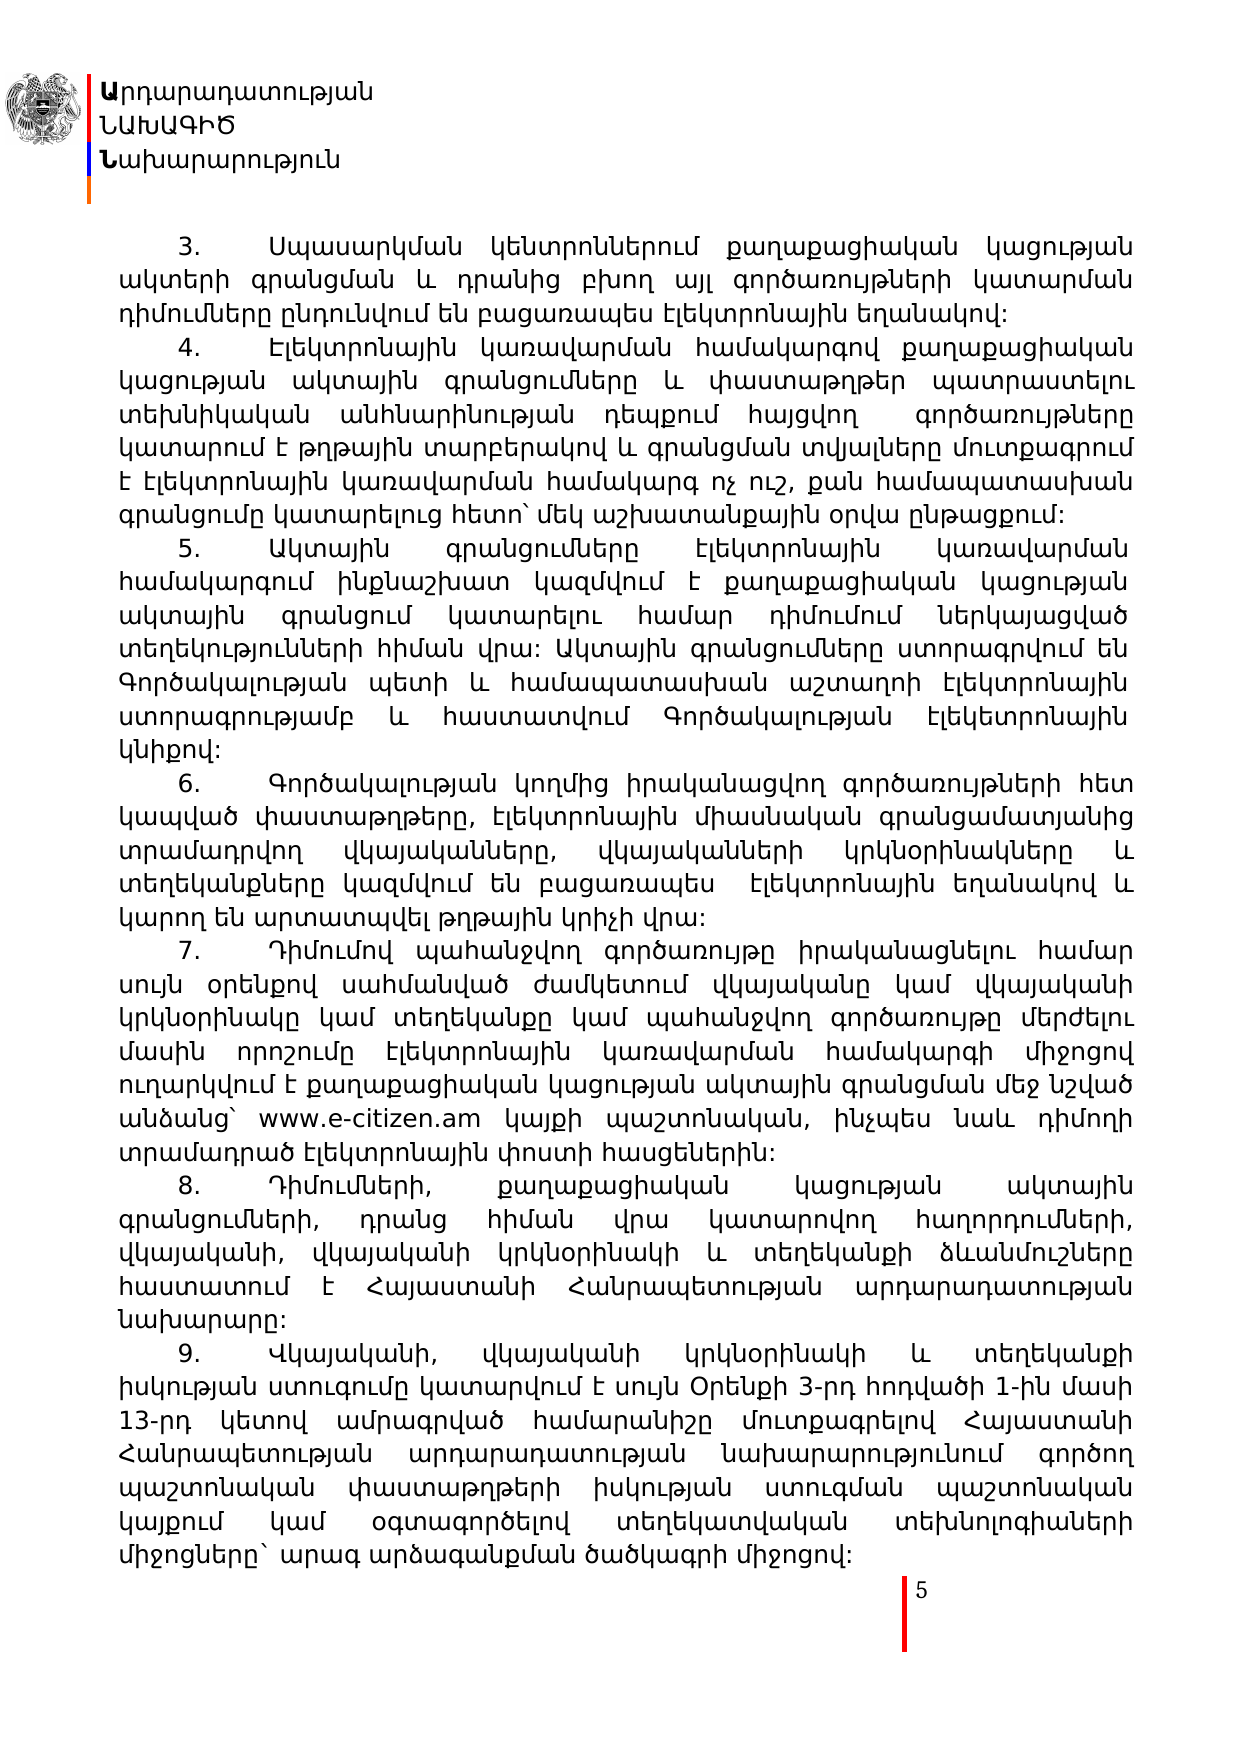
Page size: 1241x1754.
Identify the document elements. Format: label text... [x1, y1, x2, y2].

list Էլեկտրոնային կառավարման համակարգով քաղաքացիական կացության ակտային գրանցումները և փաստաթղթեր պատրաստելու տեխնիկական անհնարինության դեպքում հայցվող գործառույթները կատարում է թղթային տարբերակով և գրանցման տվյալները մուտքագրում է էլեկտրոնային կառավարման համակարգ ոչ ուշ, քան համապատասխան գրանցումը կատարելուց հետո՝ մեկ աշխատանքային օրվա ընթացքում: [118, 395, 1134, 529]
list Դիմումների, քաղաքացիական կացության ակտային գրանցումների, դրանց հիման վրա կատարովող հաղորդումների, վկայականի, վկայականի կրկնօրինակի և տեղեկանքի ձևանմուշները հաստատում է Հայաստանի Հանրապետության արդարադատության նախարարը: [118, 1171, 1134, 1205]
picture [5, 72, 81, 145]
list Վկայականի, վկայականի կրկնօրինակի և տեղեկանքի իսկության ստուգումը կատարվում է սույն Օրենքի 3-րդ հոդվածի 1-ին մասի 13-րդ կետով ամրագրված համարանիշը մուտքագրելով Հայաստանի Հանրապետության արդարադատության նախարարությունում գործող պաշտոնական փաստաթղթերի իսկության ստուգման պաշտոնական կայքում կամ օգտագործելով տեղեկատվական տեխնոլոգիաների միջոցները` արագ արձագանքման ծածկագրի միջոցով: [118, 1339, 1134, 1569]
list Դիմումների, քաղաքացիական կացության ակտային գրանցումների, դրանց հիման վրա կատարովող հաղորդումների, վկայականի, վկայականի կրկնօրինակի և տեղեկանքի ձևանմուշները հաստատում է Հայաստանի Հանրապետության արդարադատության նախարարը: [118, 1234, 1134, 1334]
list Դիմումով պահանջվող գործառույթը իրականացնելու համար սույն օրենքով սահմանված ժամկետում վկայականը կամ վկայականի կրկնօրինակը կամ տեղեկանքը կամ պահանջվող գործառույթը մերժելու մասին որոշումը էլեկտրոնային կառավարման համակարգի միջոցով ուղարկվում է քաղաքացիական կացության ակտային գրանցման մեջ նշված անձանց՝ www.e-citizen.am կայքի պաշտոնական, ինչպես նաև դիմողի տրամադրած էլեկտրոնային փոստի հասցեներին: [118, 936, 1134, 1167]
list Սպասարկման կենտրոններում քաղաքացիական կացության ակտերի գրանցման և դրանից բխող այլ գործառույթների կատարման դիմումները ընդունվում են բացառապես էլեկտրոնային եղանակով: [118, 232, 1134, 328]
list Գործակալության կողմից իրականացվող գործառույթների հետ կապված փաստաթղթերը, էլեկտրոնային միասնական գրանցամատյանից տրամադրվող վկայականները, վկայականների կրկնօրինակները և տեղեկանքները կազմվում են բացառապես էլեկտրոնային եղանակով և կարող են արտատպվել թղթային կրիչի վրա: [118, 769, 1134, 932]
list Ակտային գրանցումները էլեկտրոնային կառավարման համակարգում ինքնաշխատ կազմվում է քաղաքացիական կացության ակտային գրանցում կատարելու համար դիմումում ներկայացված տեղեկությունների հիման վրա: Ակտային գրանցումները ստորագրվում են Գործակալության պետի և համապատասխան աշտաղոի էլեկտրոնային ստորագրությամբ և հաստատվում Գործակալության էլեկետրոնային կնիքով: [118, 534, 1129, 764]
list Էլեկտրոնային կառավարման համակարգով քաղաքացիական կացության ակտային գրանցումները և փաստաթղթեր պատրաստելու տեխնիկական անհնարինության դեպքում հայցվող գործառույթները կատարում է թղթային տարբերակով և գրանցման տվյալները մուտքագրում է էլեկտրոնային կառավարման համակարգ ոչ ուշ, քան համապատասխան գրանցումը կատարելուց հետո՝ մեկ աշխատանքային օրվա ընթացքում: [118, 333, 1134, 366]
